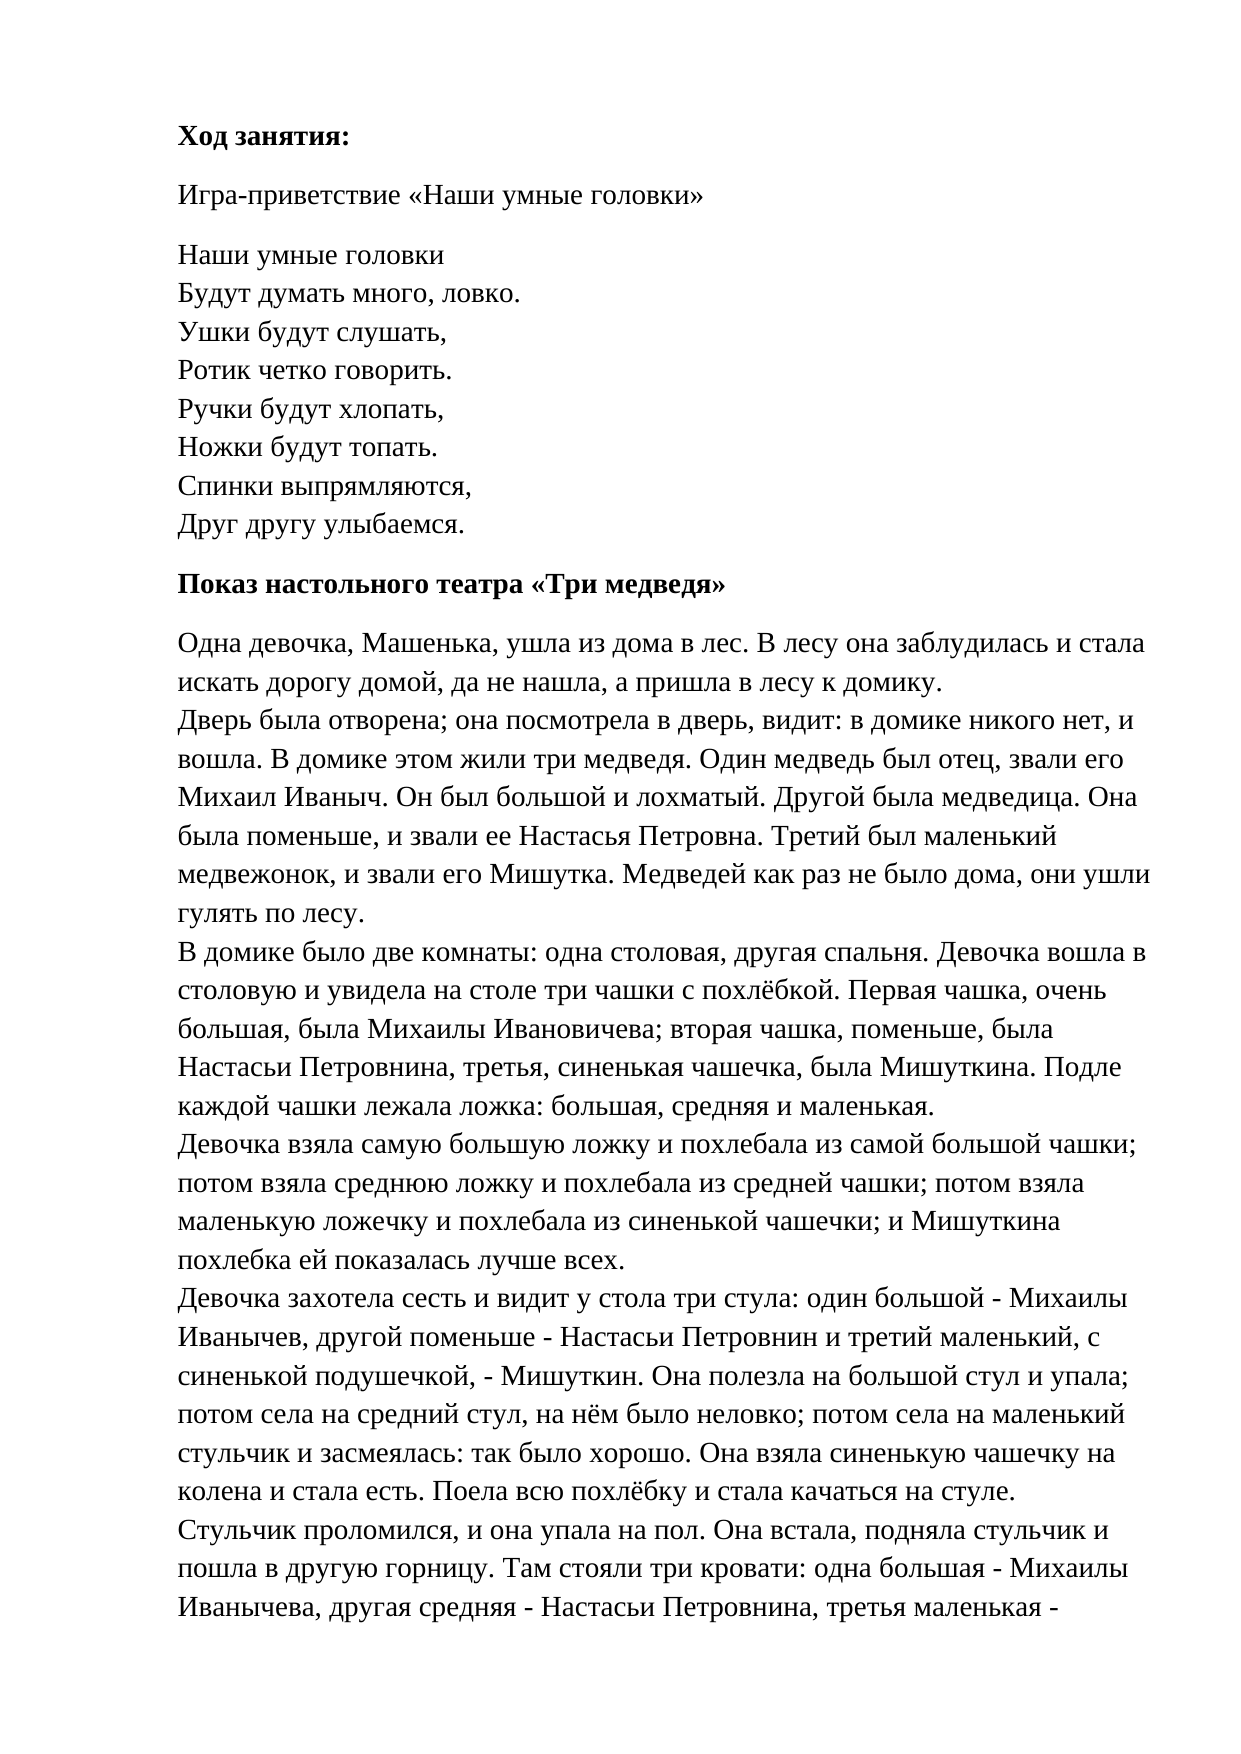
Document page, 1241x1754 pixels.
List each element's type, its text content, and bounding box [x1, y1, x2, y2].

text Наши умные головки Будут думать много, ловко. Ушки будут слушать, Ротик четко говорить. Ручки будут хлопать, Ножки будут топать. Спинки выпрямляются, Друг другу улыбаемся. [177, 237, 1152, 540]
text Ход занятия: [177, 118, 1152, 152]
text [177, 625, 1152, 1622]
text Показ настольного театра «Три медведя» [177, 566, 1152, 599]
text Игра-приветствие «Наши умные головки» [177, 177, 1152, 211]
